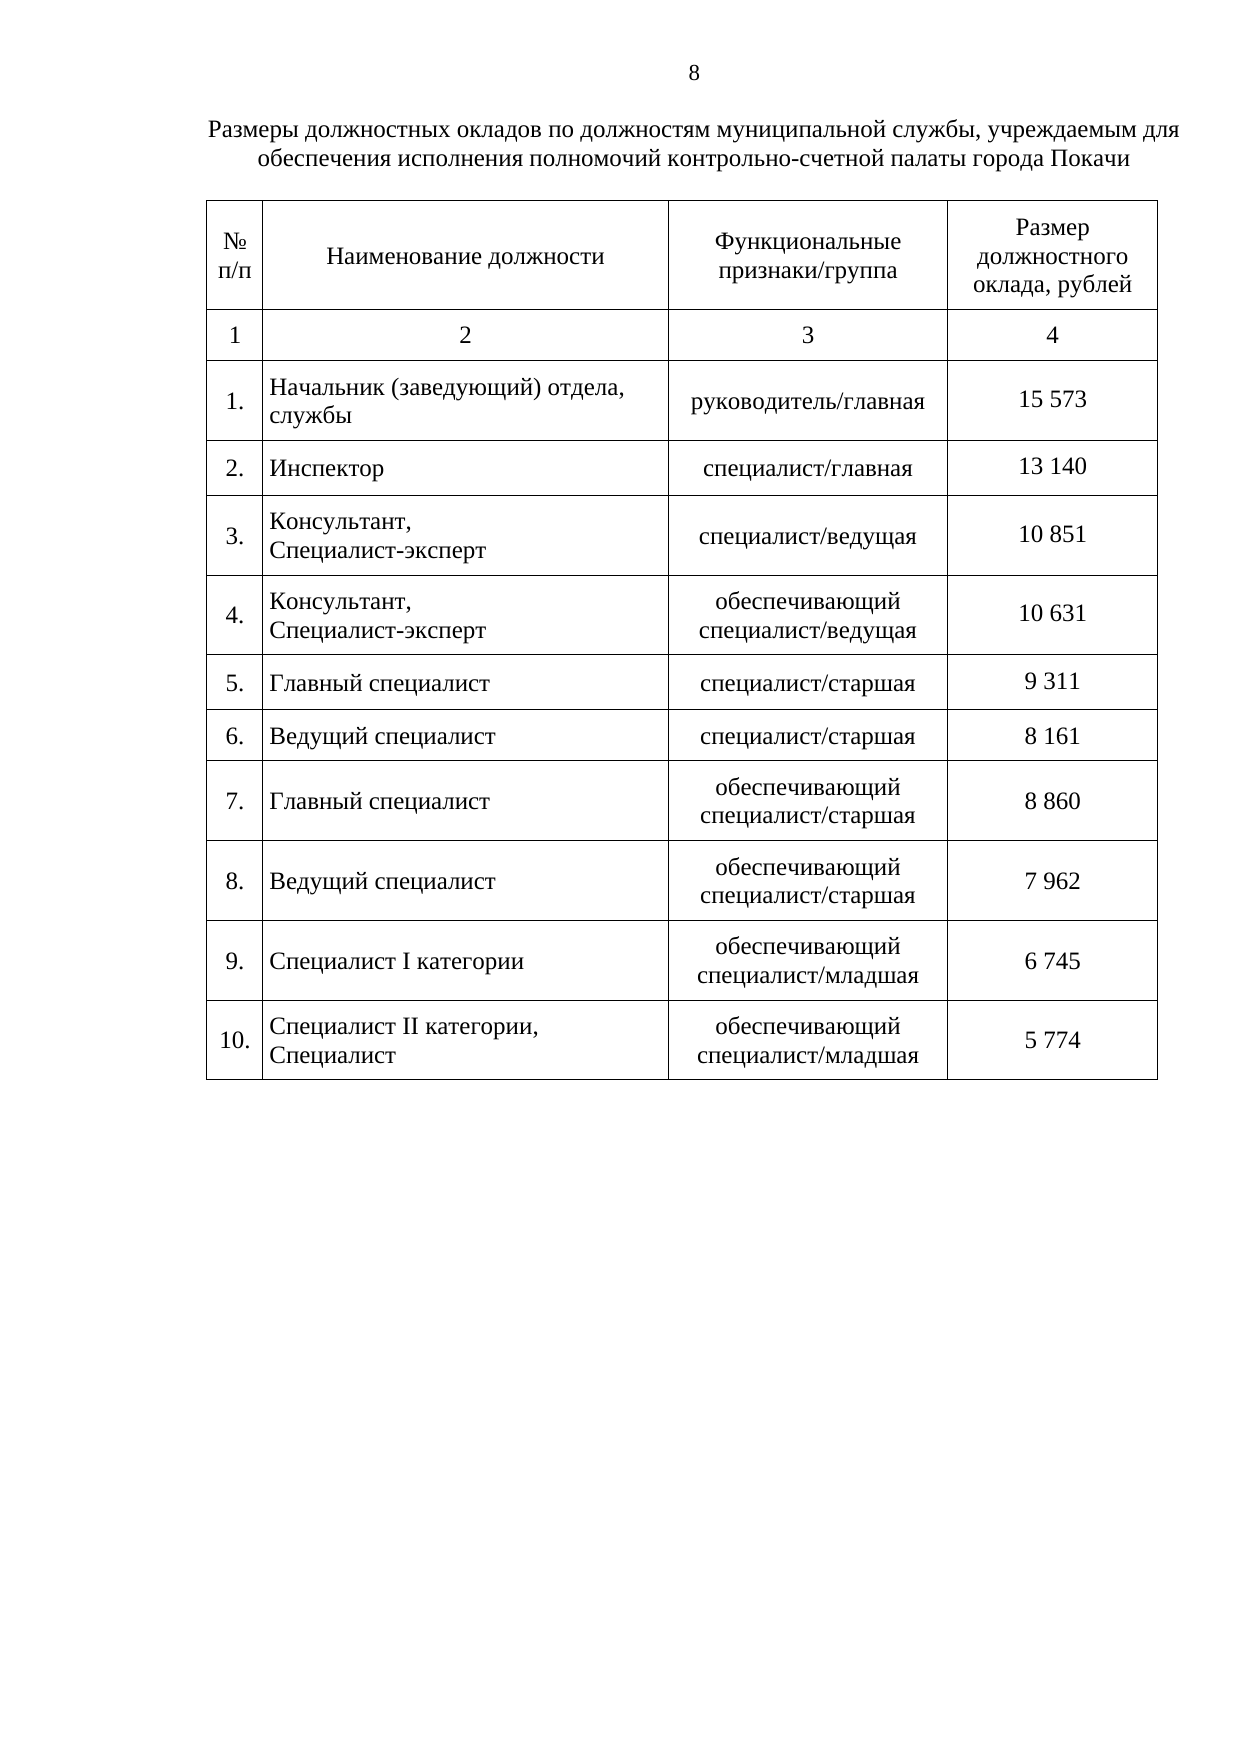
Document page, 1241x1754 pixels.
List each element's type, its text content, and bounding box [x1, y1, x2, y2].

table_cell 1. [207, 361, 262, 440]
table_cell Консультант, Специалист-эксперт [263, 496, 668, 574]
table_cell Консультант, Специалист-эксперт [263, 576, 668, 654]
table_cell Ведущий специалист [263, 710, 668, 760]
table_cell 2. [207, 441, 262, 495]
table_cell Главный специалист [263, 655, 668, 709]
table_cell 10 851 [948, 496, 1157, 574]
table_cell 6 745 [948, 921, 1157, 999]
table_cell 10. [207, 1001, 262, 1079]
table_cell 13 140 [948, 441, 1157, 495]
table_cell обеспечивающий специалист/младшая [669, 921, 947, 999]
table_cell 1 [207, 310, 262, 360]
text Размеры должностных окладов по должностям муниципальной службы, учреждаемым для обеспечения исполнения полномочий контрольно-счетной палаты города Покачи [207, 114, 1181, 172]
table_cell 8 860 [948, 761, 1157, 840]
table_cell обеспечивающий специалист/старшая [669, 841, 947, 920]
table_cell 9 311 [948, 655, 1157, 709]
table_cell Ведущий специалист [263, 841, 668, 920]
table_cell 8. [207, 841, 262, 920]
table_cell 15 573 [948, 361, 1157, 440]
table_cell 3 [669, 310, 947, 360]
table_cell Инспектор [263, 441, 668, 495]
table_cell обеспечивающий специалист/ведущая [669, 576, 947, 654]
table_cell специалист/главная [669, 441, 947, 495]
table_cell 6. [207, 710, 262, 760]
table_cell 10 631 [948, 576, 1157, 654]
table_cell 8 161 [948, 710, 1157, 760]
table_cell 7 962 [948, 841, 1157, 920]
table_cell 3. [207, 496, 262, 574]
table_header Размер должностного оклада, рублей [948, 201, 1157, 309]
table_cell обеспечивающий специалист/младшая [669, 1001, 947, 1079]
table_header № п/п [207, 201, 262, 309]
table_cell 5 774 [948, 1001, 1157, 1079]
table_header Функциональные признаки/группа [669, 201, 947, 309]
table_cell 9. [207, 921, 262, 999]
table_cell Специалист I категории [263, 921, 668, 999]
table_cell специалист/старшая [669, 710, 947, 760]
table_cell руководитель/главная [669, 361, 947, 440]
table_cell 7. [207, 761, 262, 840]
table_cell специалист/ведущая [669, 496, 947, 574]
table_cell специалист/старшая [669, 655, 947, 709]
table_cell Главный специалист [263, 761, 668, 840]
table_cell 4 [948, 310, 1157, 360]
table_cell 5. [207, 655, 262, 709]
table_cell 4. [207, 576, 262, 654]
table_cell Специалист II категории, Специалист [263, 1001, 668, 1079]
table_cell обеспечивающий специалист/старшая [669, 761, 947, 840]
table_cell Начальник (заведующий) отдела, службы [263, 361, 668, 440]
table_header Наименование должности [263, 201, 668, 309]
table_cell 2 [263, 310, 668, 360]
